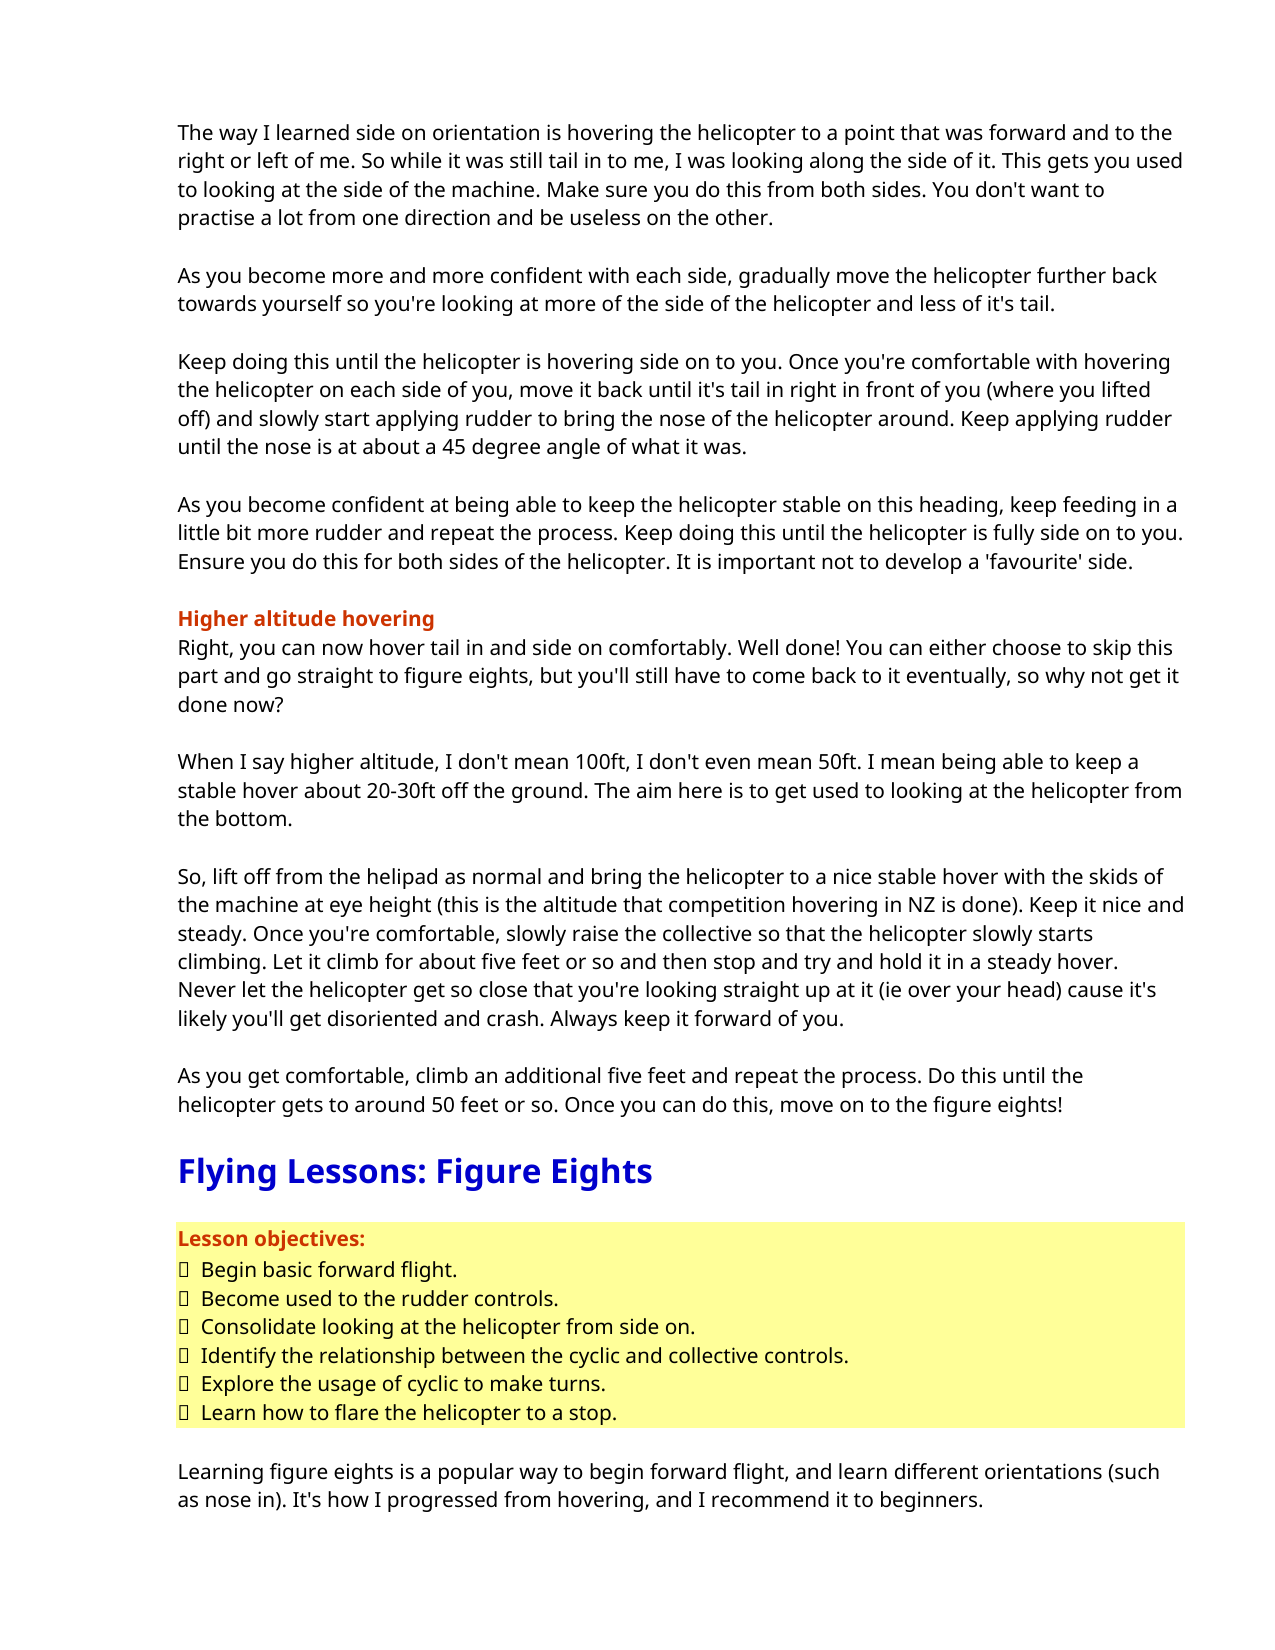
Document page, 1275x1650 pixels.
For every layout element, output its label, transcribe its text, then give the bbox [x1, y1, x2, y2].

table_cell  Begin basic forward flight.  Become used to the rudder controls.  Consolidate looking at the helicopter from side on.  Identify the relationship between the cyclic and collective controls.  Explore the usage of cyclic to make turns.  Learn how to flare the helicopter to a stop. [176, 1254, 1185, 1428]
text Higher altitude hovering Right, you can now hover tail in and side on comfortably. Well done! You can either choose to skip this part and go straight to figure eights, but you'll still have to come back to it eventually, so why not get it done now? [177, 604, 1186, 718]
text So, lift off from the helipad as normal and bring the helicopter to a nice stable hover with the skids of the machine at eye height (this is the altitude that competition hovering in NZ is done). Keep it nice and steady. Once you're comfortable, slowly raise the collective so that the helicopter slowly starts climbing. Let it climb for about five feet or so and then stop and try and hold it in a steady hover. Never let the helicopter get so close that you're looking straight up at it (ie over your head) cause it's likely you'll get disoriented and crash. Always keep it forward of you. [177, 862, 1186, 1032]
text The way I learned side on orientation is hovering the helicopter to a point that was forward and to the right or left of me. So while it was still tail in to me, I was looking along the side of it. This gets you used to looking at the side of the machine. Make sure you do this from both sides. You don't want to practise a lot from one direction and be useless on the other. [177, 118, 1186, 232]
text When I say higher altitude, I don't mean 100ft, I don't even mean 50ft. I mean being able to keep a stable hover about 20-30ft off the ground. The aim here is to get used to looking at the helicopter from the bottom. [177, 747, 1186, 833]
text Keep doing this until the helicopter is hovering side on to you. Once you're comfortable with hovering the helicopter on each side of you, move it back until it's tail in right in front of you (where you lifted off) and slowly start applying rudder to bring the nose of the helicopter around. Keep applying rudder until the nose is at about a 45 degree angle of what it was. [177, 347, 1186, 461]
text As you become confident at being able to keep the helicopter stable on this heading, keep feeding in a little bit more rudder and repeat the process. Keep doing this until the helicopter is fully side on to you. Ensure you do this for both sides of the helicopter. It is important not to develop a 'favourite' side. [177, 490, 1186, 575]
table_header Lesson objectives: [176, 1222, 1185, 1254]
text Flying Lessons: Figure Eights [177, 1148, 1186, 1193]
text As you get comfortable, climb an additional five feet and repeat the process. Do this until the helicopter gets to around 50 feet or so. Once you can do this, move on to the figure eights! [177, 1062, 1186, 1118]
text Learning figure eights is a popular way to begin forward flight, and learn different orientations (such as nose in). It's how I progressed from hovering, and I recommend it to beginners. [177, 1457, 1186, 1514]
text As you become more and more confident with each side, gradually move the helicopter further back towards yourself so you're looking at more of the side of the helicopter and less of it's tail. [177, 261, 1186, 318]
